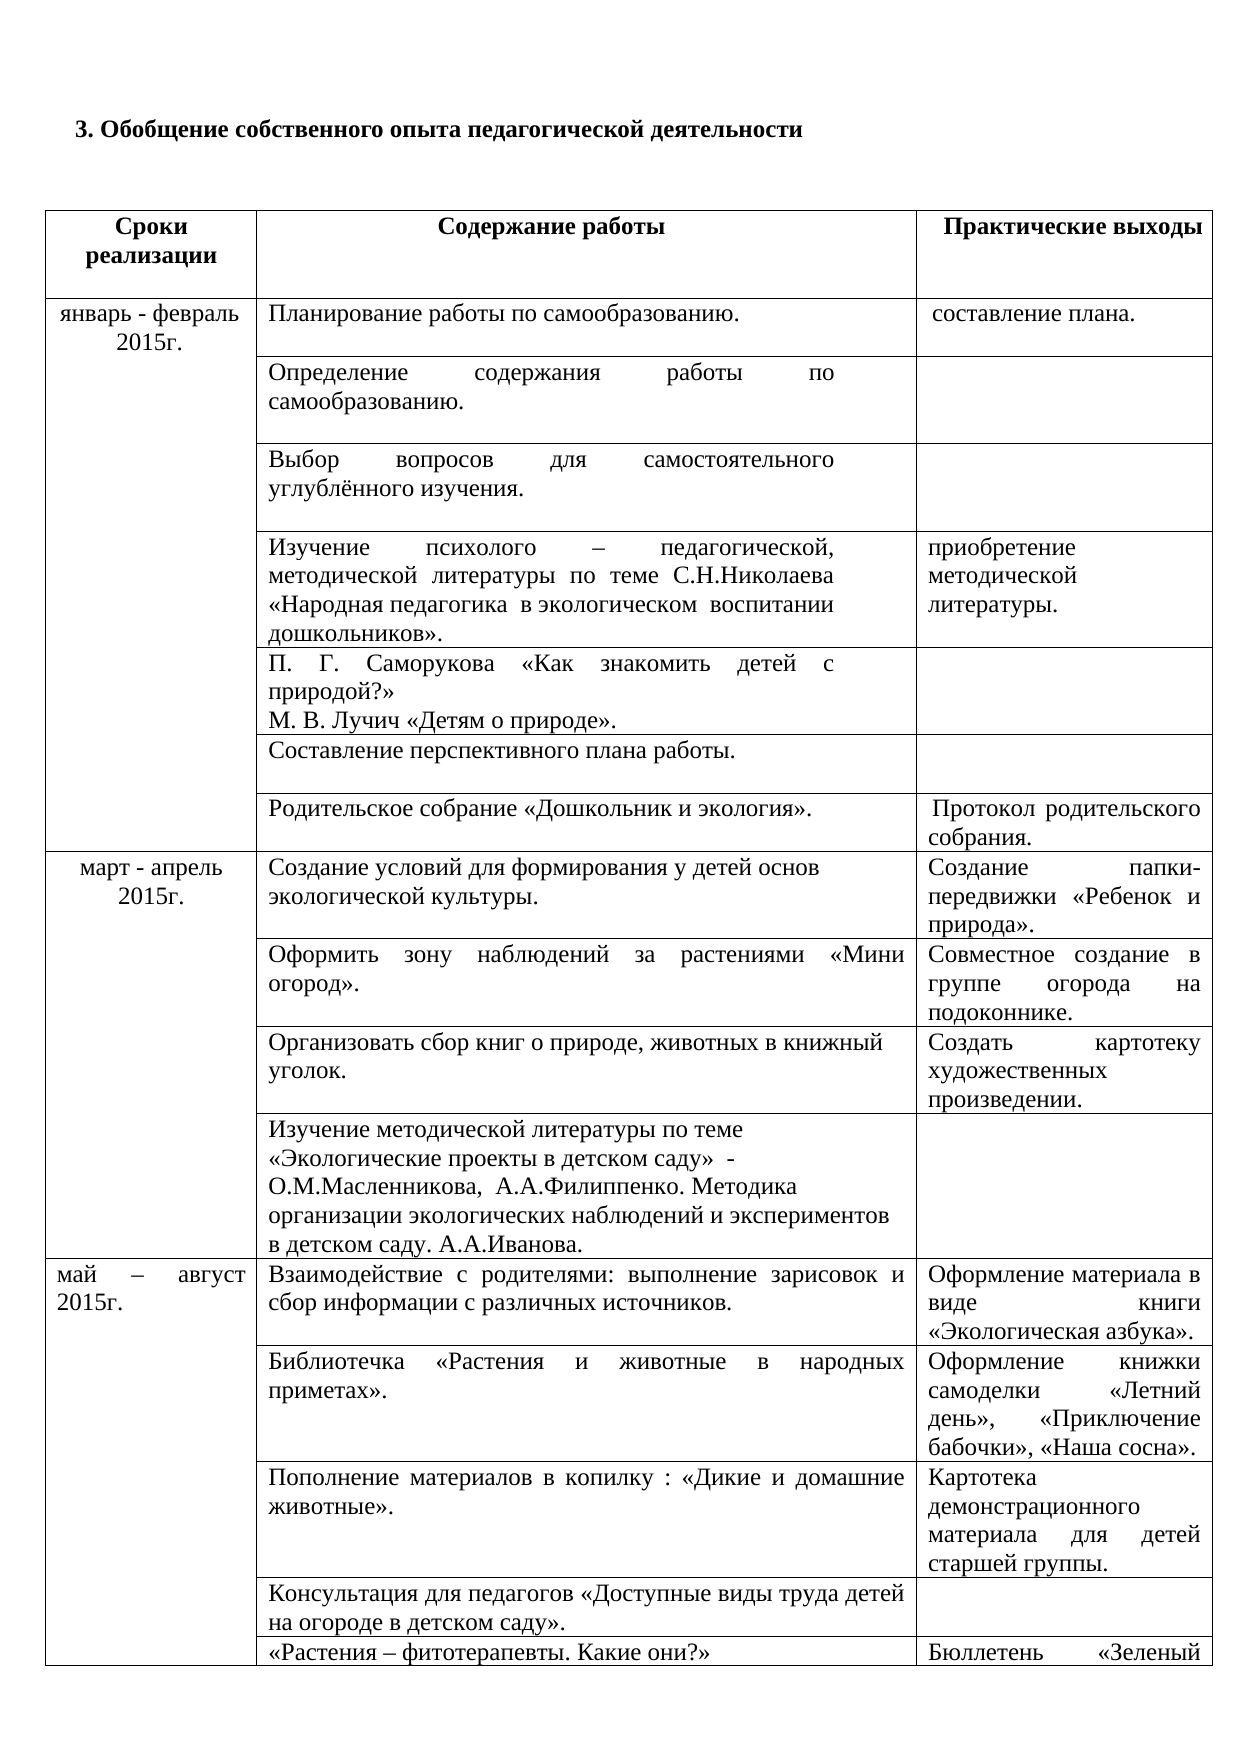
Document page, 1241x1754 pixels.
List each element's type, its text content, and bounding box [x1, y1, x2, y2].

table_cell Выбор вопросов для самостоятельного углублённого изучения. [257, 444, 916, 531]
table_cell Взаимодействие с родителями: выполнение зарисовок и сбор информации с различных источников. [257, 1259, 916, 1345]
table_cell март - апрель 2015г. [46, 852, 256, 1258]
table_cell [917, 735, 1212, 792]
table_cell Совместное создание в группе огорода на подоконнике. [917, 939, 1212, 1026]
table_cell Создание папки-передвижки «Ребенок и природа». [917, 852, 1212, 938]
table_cell составление плана. [917, 299, 1212, 356]
table_cell Консультация для педагогов «Доступные виды труда детей на огороде в детском саду». [257, 1578, 916, 1636]
table_cell январь - февраль 2015г. [46, 299, 256, 851]
text 3. Обобщение собственного опыта педагогической деятельности [75, 114, 1165, 143]
table_cell Создание условий для формирования у детей основ экологической культуры. [257, 852, 916, 938]
table_cell Оформление книжки самоделки «Летний день», «Приключение бабочки», «Наша сосна». [917, 1346, 1212, 1461]
table_cell [917, 1578, 1212, 1636]
table_cell май – август 2015г. [46, 1259, 256, 1665]
table_header Сроки реализации [46, 211, 256, 297]
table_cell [257, 1637, 916, 1665]
table_cell Изучение психолого – педагогической, методической литературы по теме С.Н.Николаева «Народная педагогика в экологическом воспитании дошкольников». [443, 532, 916, 647]
table_header Содержание работы [257, 211, 916, 297]
table_cell приобретение методической литературы. [917, 532, 1212, 647]
table_cell П. Г. Саморукова «Как знакомить детей с природой?» М. В. Лучич «Детям о природе». [257, 648, 916, 734]
table_cell Планирование работы по самообразованию. [257, 299, 916, 356]
table_cell Библиотечка «Растения и животные в народных приметах». [257, 1346, 916, 1461]
table_header Практические выходы [917, 211, 1212, 297]
table_cell [917, 1114, 1212, 1258]
table_cell Организовать сбор книг о природе, животных в книжный уголок. [257, 1027, 916, 1113]
table_cell [917, 357, 1212, 443]
table_cell Оформить зону наблюдений за растениями «Мини огород». [257, 939, 916, 1026]
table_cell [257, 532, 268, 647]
table_cell Картотека демонстрационного материала для детей старшей группы. [917, 1462, 1212, 1577]
table_cell Оформление материала в виде книги «Экологическая азбука». [917, 1259, 1212, 1345]
table_cell Пополнение материалов в копилку : «Дикие и домашние животные». [257, 1462, 916, 1577]
table_cell Определение содержания работы по самообразованию. [257, 357, 916, 443]
table_cell Протокол родительского собрания. [917, 794, 1212, 851]
table_cell Изучение методической литературы по теме «Экологические проекты в детском саду» -О.М.Масленникова, А.А.Филиппенко. Методика организации экологических наблюдений и экспериментов в детском саду. А.А.Иванова. [257, 1114, 916, 1258]
table_cell Составление перспективного плана работы. [257, 735, 916, 792]
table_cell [917, 1637, 1212, 1665]
table_cell [917, 648, 1212, 734]
table_cell [917, 444, 1212, 531]
table_cell Родительское собрание «Дошкольник и экология». [257, 794, 916, 851]
table_cell Создать картотеку художественных произведении. [917, 1027, 1212, 1113]
